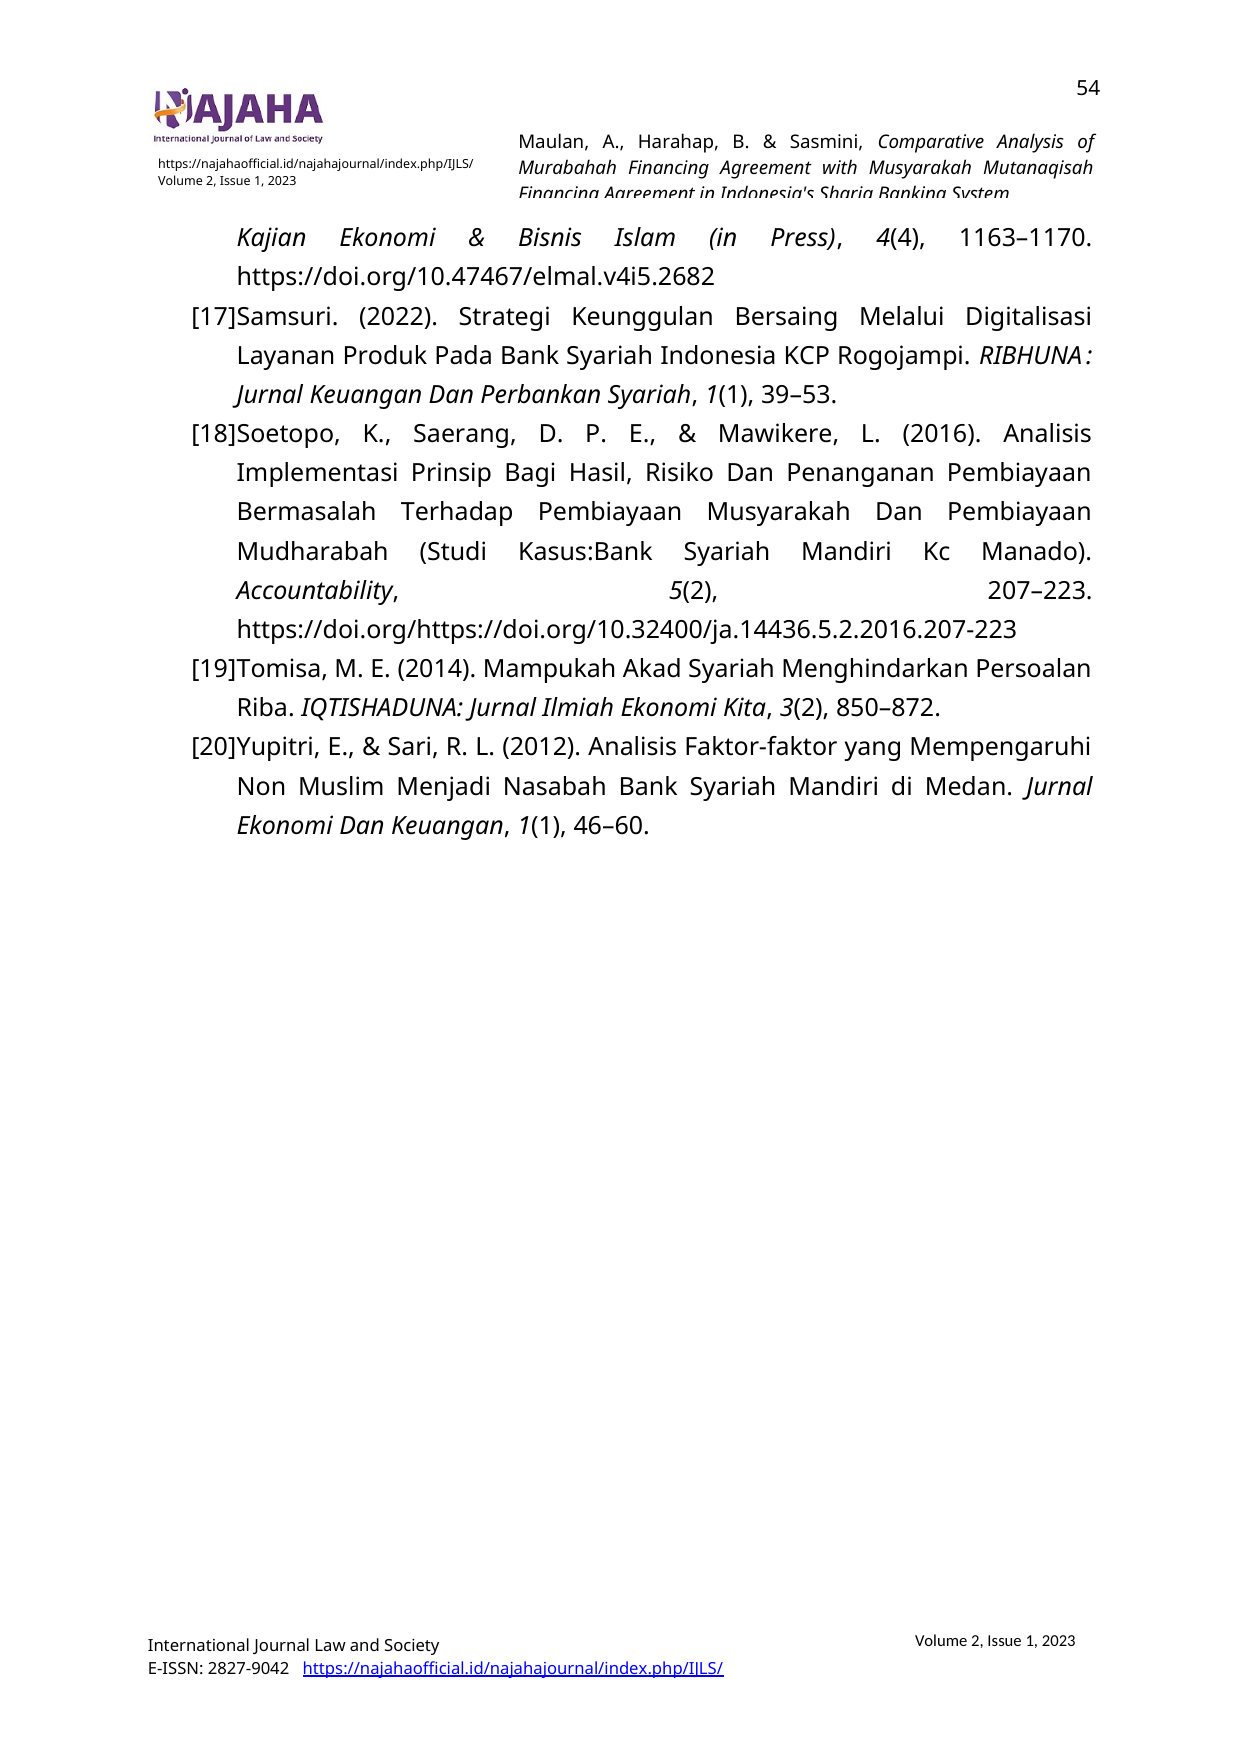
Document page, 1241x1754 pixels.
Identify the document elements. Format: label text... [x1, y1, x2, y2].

list Yupitri, E., & Sari, R. L. (2012). Analisis Faktor-faktor yang Mempengaruhi Non Muslim Menjadi Nasabah Bank Syariah Mandiri di Medan. Jurnal Ekonomi Dan Keuangan, 1(1), 46–60. [191, 729, 1092, 841]
list Tomisa, M. E. (2014). Mampukah Akad Syariah Menghindarkan Persoalan Riba. IQTISHADUNA: Jurnal Ilmiah Ekonomi Kita, 3(2), 850–872. [191, 651, 1092, 724]
list Samsuri. (2022). Strategi Keunggulan Bersaing Melalui Digitalisasi Layanan Produk Pada Bank Syariah Indonesia KCP Rogojampi. RIBHUNA : Jurnal Keuangan Dan Perbankan Syariah, 1(1), 39–53. [191, 298, 1092, 411]
picture [147, 75, 328, 158]
list Soetopo, K., Saerang, D. P. E., & Mawikere, L. (2016). Analisis Implementasi Prinsip Bagi Hasil, Risiko Dan Penanganan Pembiayaan Bermasalah Terhadap Pembiayaan Musyarakah Dan Pembiayaan Mudharabah (Studi Kasus:Bank Syariah Mandiri Kc Manado). Accountability, 5(2), 207–223. https://doi.org/https://doi.org/10.32400/ja.14436.5.2.2016.207-223 [191, 416, 1092, 646]
